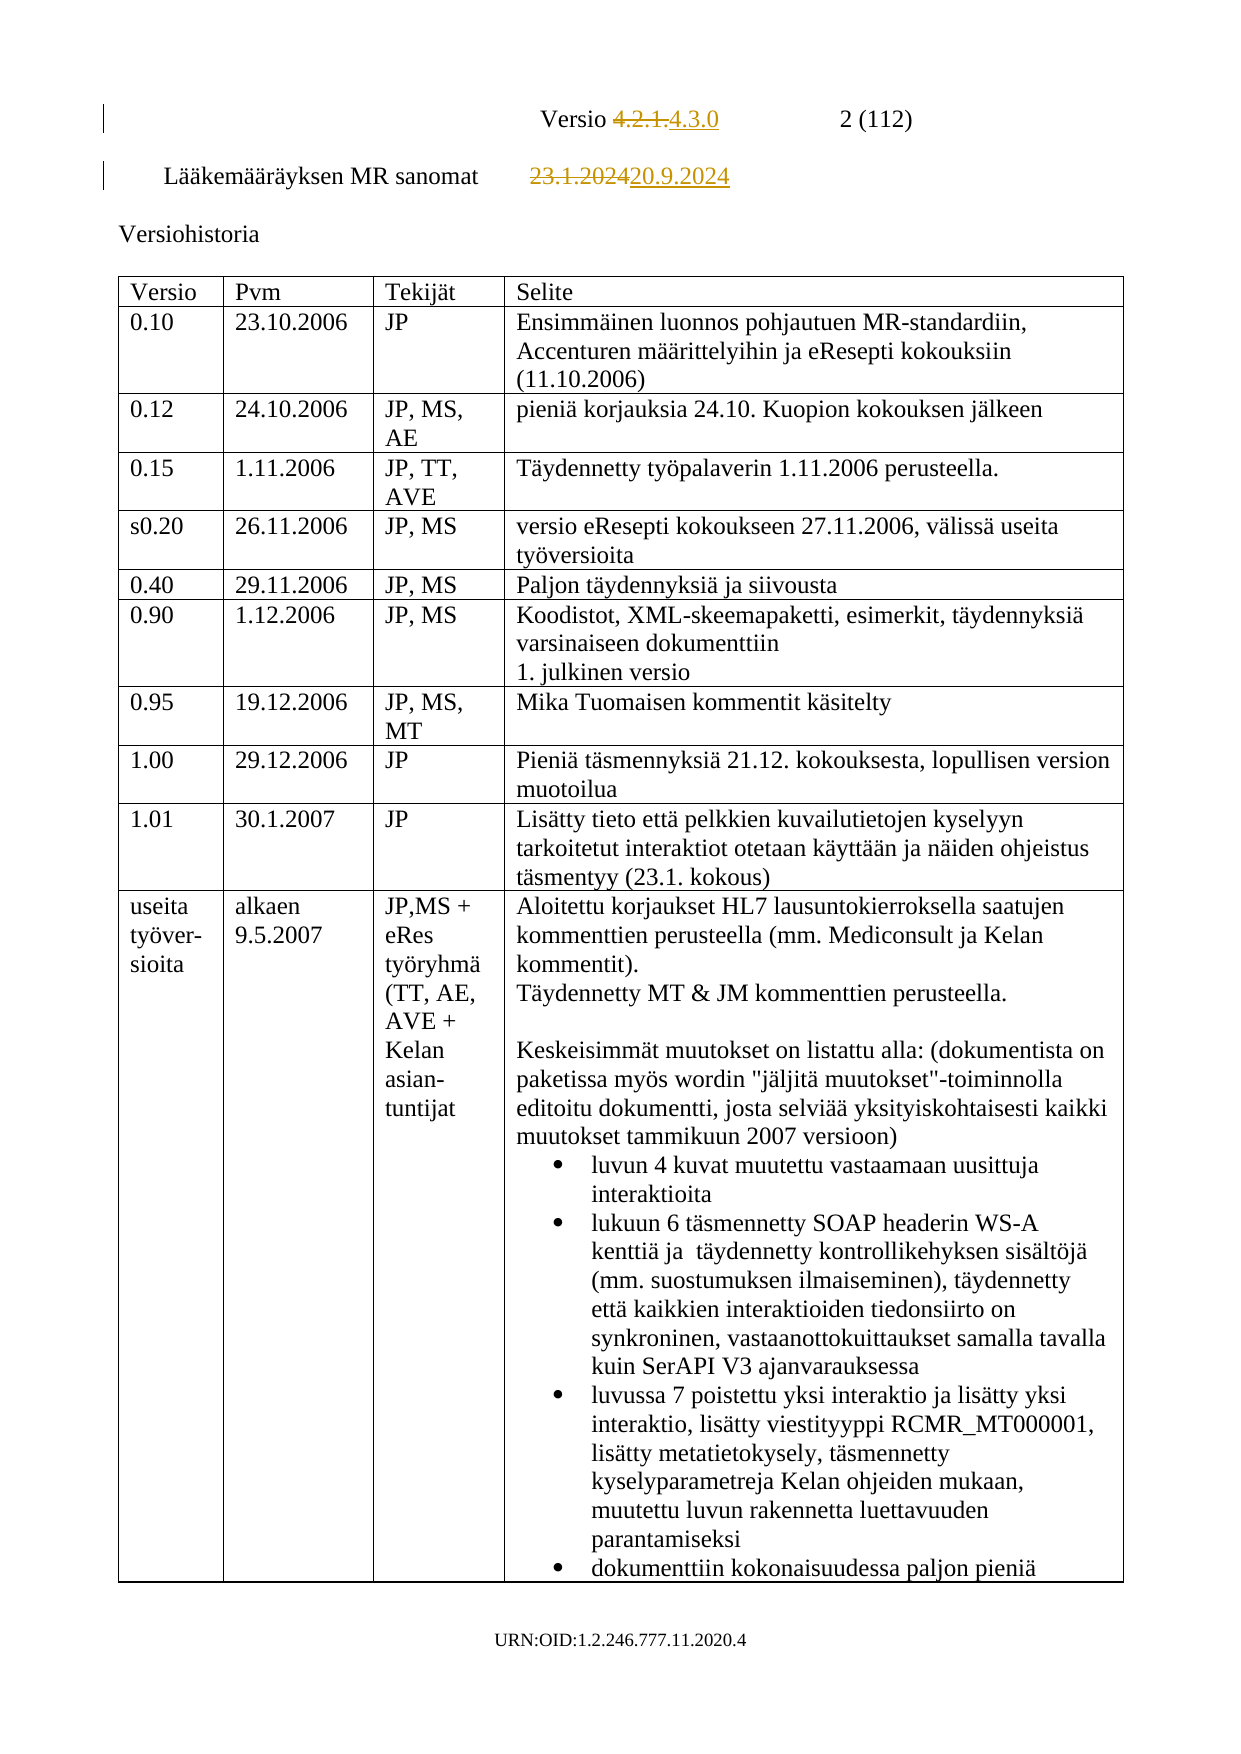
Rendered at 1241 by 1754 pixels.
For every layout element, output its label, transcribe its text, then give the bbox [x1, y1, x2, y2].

table_cell 0.95 [119, 687, 223, 744]
table_cell JP, MS, MT [374, 687, 504, 744]
table_cell 0.90 [119, 600, 223, 686]
table_header Selite [505, 277, 1123, 306]
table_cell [119, 891, 223, 1581]
table_cell versio eResepti kokoukseen 27.11.2006, välissä useita työversioita [505, 511, 1123, 569]
table_cell 0.12 [119, 394, 223, 452]
table_cell JP [374, 746, 504, 803]
table_cell 1.11.2006 [224, 453, 373, 510]
table_cell s0.20 [119, 511, 223, 569]
table_cell 29.11.2006 [224, 570, 373, 599]
table_header Versio [119, 277, 223, 306]
table_cell JP, MS, AE [374, 394, 504, 452]
table_cell 30.1.2007 [224, 804, 373, 890]
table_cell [505, 891, 1123, 1581]
table_cell Täydennetty työpalaverin 1.11.2006 perusteella. [505, 453, 1123, 510]
table_header Pvm [224, 277, 373, 306]
table_cell 0.10 [119, 307, 223, 393]
table_cell Lisätty tieto että pelkkien kuvailutietojen kyselyyn tarkoitetut interaktiot otetaan käyttään ja näiden ohjeistus täsmentyy (23.1. kokous) [505, 804, 1123, 890]
table_cell 1.12.2006 [224, 600, 373, 686]
table_cell 19.12.2006 [224, 687, 373, 744]
table_cell JP, MS [374, 600, 504, 686]
table_cell 26.11.2006 [224, 511, 373, 569]
table_cell JP, TT, AVE [374, 453, 504, 510]
table_cell JP [374, 804, 504, 890]
table_cell JP [374, 307, 504, 393]
table_cell Mika Tuomaisen kommentit käsitelty [505, 687, 1123, 744]
table_cell alkaen 9.5.2007 [224, 891, 373, 1581]
table_cell 23.10.2006 [224, 307, 373, 393]
table_header Tekijät [374, 277, 504, 306]
table_cell JP, MS [374, 511, 504, 569]
table_cell 0.40 [119, 570, 223, 599]
table_cell 24.10.2006 [224, 394, 373, 452]
table_cell Koodistot, XML-skeemapaketti, esimerkit, täydennyksiä varsinaiseen dokumenttiin 1. julkinen versio [505, 600, 1123, 686]
table_cell 1.00 [119, 746, 223, 803]
table_cell JP, MS [374, 570, 504, 599]
table_cell Paljon täydennyksiä ja siivousta [505, 570, 1123, 599]
table_cell 1.01 [119, 804, 223, 890]
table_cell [374, 891, 504, 1581]
table_cell 0.15 [119, 453, 223, 510]
text Versiohistoria [118, 219, 1122, 247]
table_cell Pieniä täsmennyksiä 21.12. kokouksesta, lopullisen version muotoilua [505, 746, 1123, 803]
table_cell 29.12.2006 [224, 746, 373, 803]
table_cell Ensimmäinen luonnos pohjautuen MR-standardiin, Accenturen määrittelyihin ja eResepti kokouksiin (11.10.2006) [505, 307, 1123, 393]
table_cell pieniä korjauksia 24.10. Kuopion kokouksen jälkeen [505, 394, 1123, 452]
